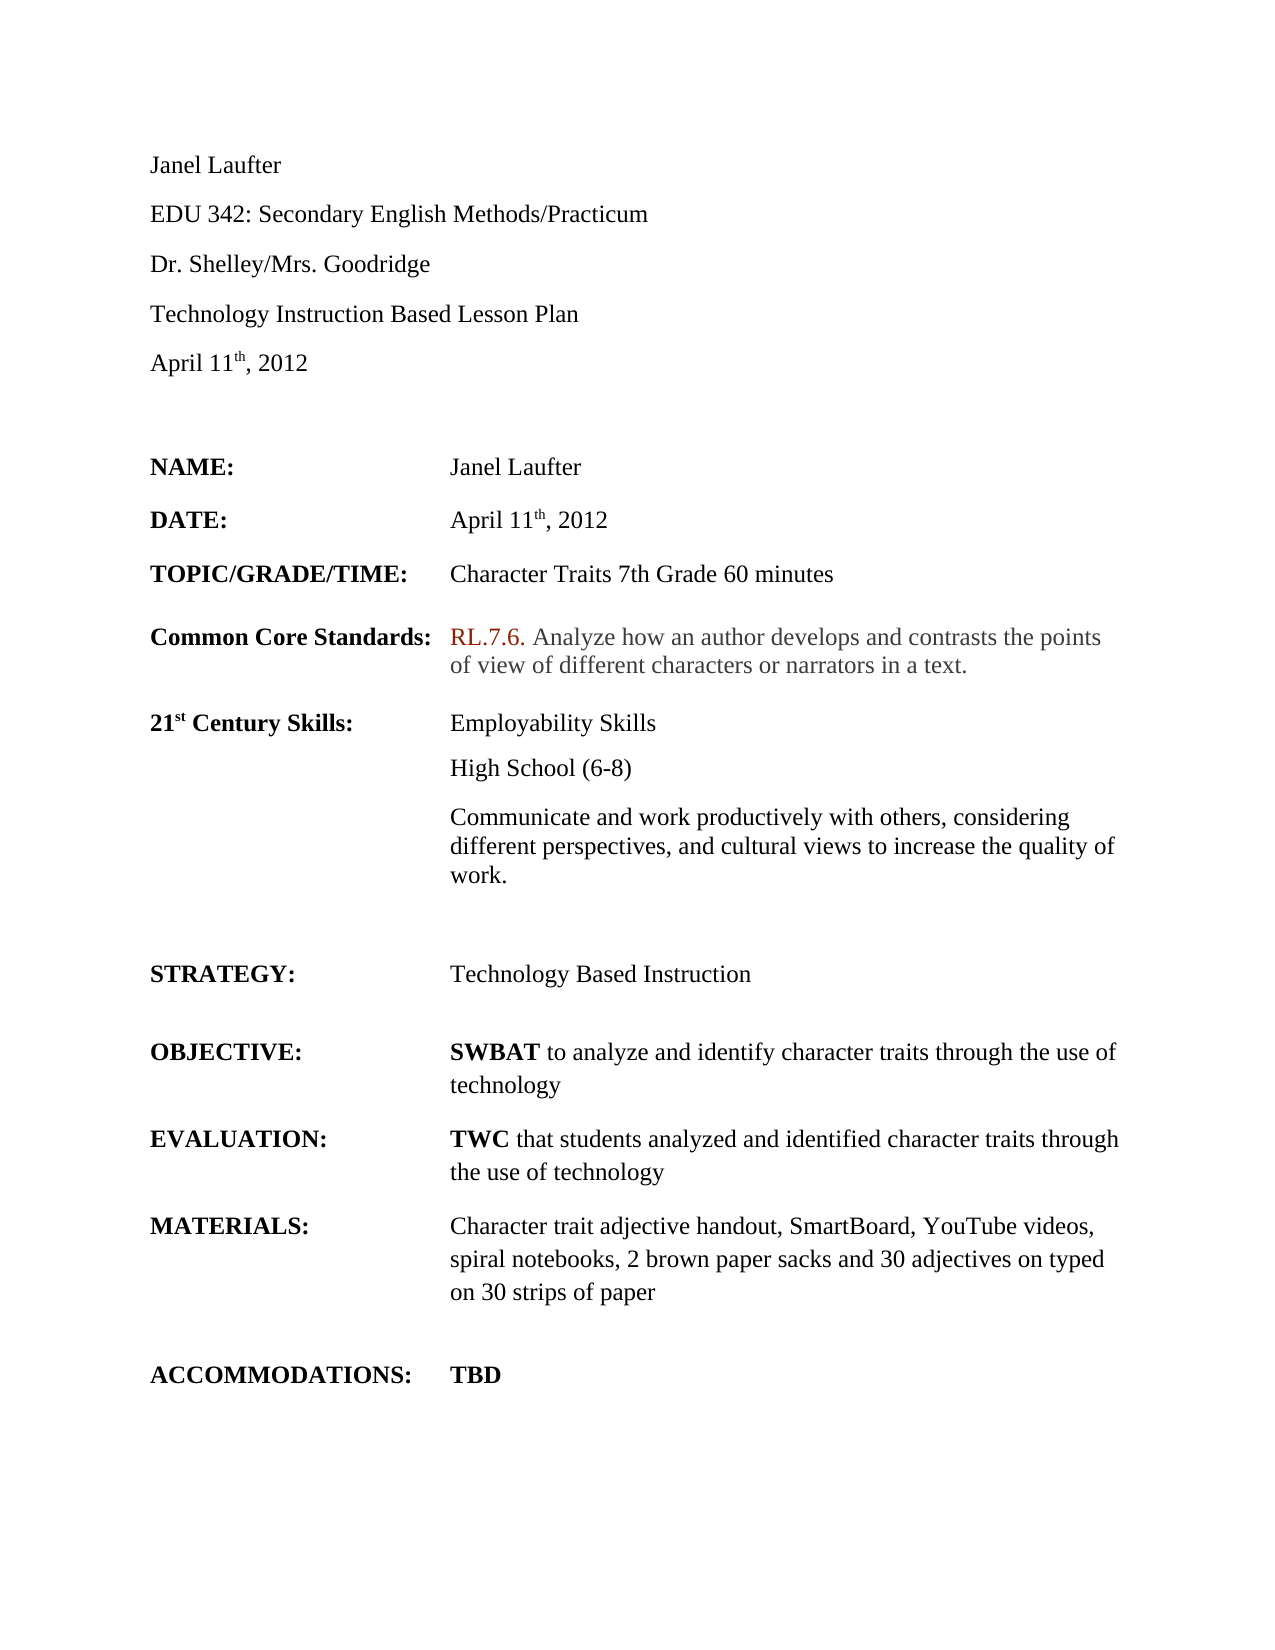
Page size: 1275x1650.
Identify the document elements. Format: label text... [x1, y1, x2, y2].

text NAME: Janel Laufter [150, 452, 1125, 481]
text OBJECTIVE: SWBAT to analyze and identify character traits through the use of technology [150, 1037, 1125, 1099]
text Common Core Standards: RL.7.6. Analyze how an author develops and contrasts the points of view of different characters or narrators in a text. [150, 622, 1125, 679]
text Janel Laufter [150, 150, 1125, 179]
text TOPIC/GRADE/TIME: Character Traits 7th Grade 60 minutes [150, 559, 1125, 588]
text MATERIALS: Character trait adjective handout, SmartBoard, YouTube videos, spiral notebooks, 2 brown paper sacks and 30 adjectives on typed on 30 strips of paper [150, 1211, 1125, 1306]
text Dr. Shelley/Mrs. Goodridge [150, 249, 1125, 278]
text High School (6-8) [375, 753, 1125, 781]
text ACCOMMODATIONS: TBD [150, 1360, 1125, 1388]
text EDU 342: Secondary English Methods/Practicum [150, 199, 1125, 228]
text STRATEGY: Technology Based Instruction [150, 959, 1125, 988]
text 21st Century Skills: Employability Skills [150, 708, 1125, 737]
text Communicate and work productively with others, considering different perspectives, and cultural views to increase the quality of work. [450, 802, 1125, 888]
text April 11th, 2012 [150, 348, 1125, 377]
text EVALUATION: TWC that students analyzed and identified character traits through the use of technology [150, 1124, 1125, 1186]
text Technology Instruction Based Lesson Plan [150, 299, 1125, 327]
text DATE: April 11th, 2012 [150, 506, 1125, 534]
